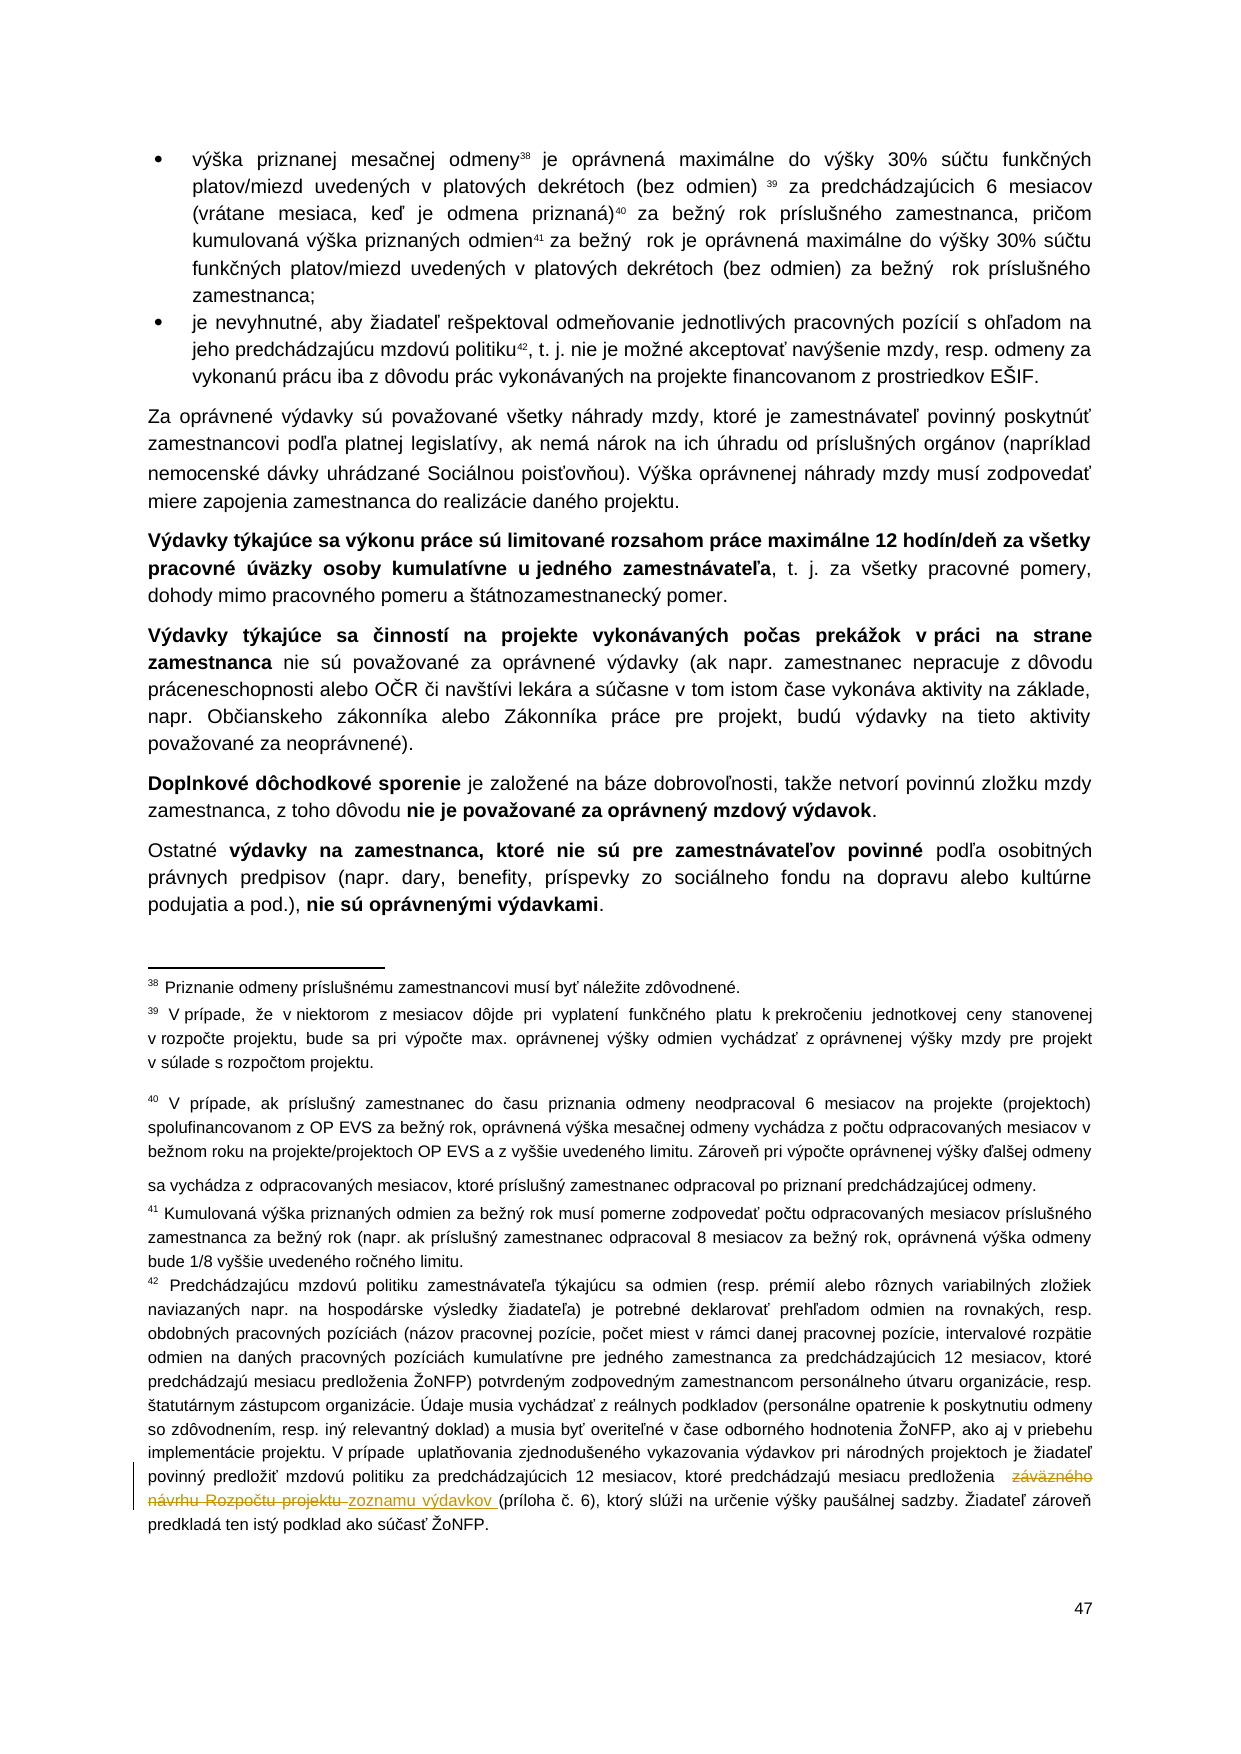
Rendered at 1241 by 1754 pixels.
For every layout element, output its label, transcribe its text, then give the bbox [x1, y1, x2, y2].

list výška priznanej mesačnej odmeny je oprávnená maximálne do výšky 30% súčtu funkčných platov/miezd uvedených v platových dekrétoch (bez odmien) za predchádzajúcich 6 mesiacov (vrátane mesiaca, keď je odmena priznaná) za bežný rok príslušného zamestnanca, pričom kumulovaná výška priznaných odmien za bežný rok je oprávnená maximálne do výšky 30% súčtu funkčných platov/miezd uvedených v platových dekrétoch (bez odmien) za bežný rok príslušného zamestnanca; [155, 148, 1092, 306]
text Výdavky týkajúce sa činností na projekte vykonávaných počas prekážok v práci na strane zamestnanca nie sú považované za oprávnené výdavky (ak napr. zamestnanec nepracuje z dôvodu práceneschopnosti alebo OČR či navštívi lekára a súčasne v tom istom čase vykonáva aktivity na základe, napr. Občianskeho zákonníka alebo Zákonníka práce pre projekt, budú výdavky na tieto aktivity považované za neoprávnené). [148, 623, 1092, 755]
text Za oprávnené výdavky sú považované všetky náhrady mzdy, ktoré je zamestnávateľ povinný poskytnúť zamestnancovi podľa platnej legislatívy, ak nemá nárok na ich úhradu od príslušných orgánov (napríklad nemocenské dávky uhrádzané Sociálnou poisťovňou). Výška oprávnenej náhrady mzdy musí zodpovedať miere zapojenia zamestnanca do realizácie daného projektu. [148, 405, 1092, 512]
text Výdavky týkajúce sa výkonu práce sú limitované rozsahom práce maximálne 12 hodín/deň za všetky pracovné úväzky osoby kumulatívne u jedného zamestnávateľa, t. j. za všetky pracovné pomery, dohody mimo pracovného pomeru a štátnozamestnanecký pomer. [148, 529, 1092, 606]
text Ostatné výdavky na zamestnanca, ktoré nie sú pre zamestnávateľov povinné podľa osobitných právnych predpisov (napr. dary, benefity, príspevky zo sociálneho fondu na dopravu alebo kultúrne podujatia a pod.), nie sú oprávnenými výdavkami. [148, 839, 1092, 916]
text Doplnkové dôchodkové sporenie je založené na báze dobrovoľnosti, takže netvorí povinnú zložku mzdy zamestnanca, z toho dôvodu nie je považované za oprávnený mzdový výdavok. [148, 772, 1092, 822]
list je nevyhnutné, aby žiadateľ rešpektoval odmeňovanie jednotlivých pracovných pozícií s ohľadom na jeho predchádzajúcu mzdovú politiku, t. j. nie je možné akceptovať navýšenie mzdy, resp. odmeny za vykonanú prácu iba z dôvodu prác vykonávaných na projekte financovanom z prostriedkov EŠIF. [155, 311, 1092, 388]
